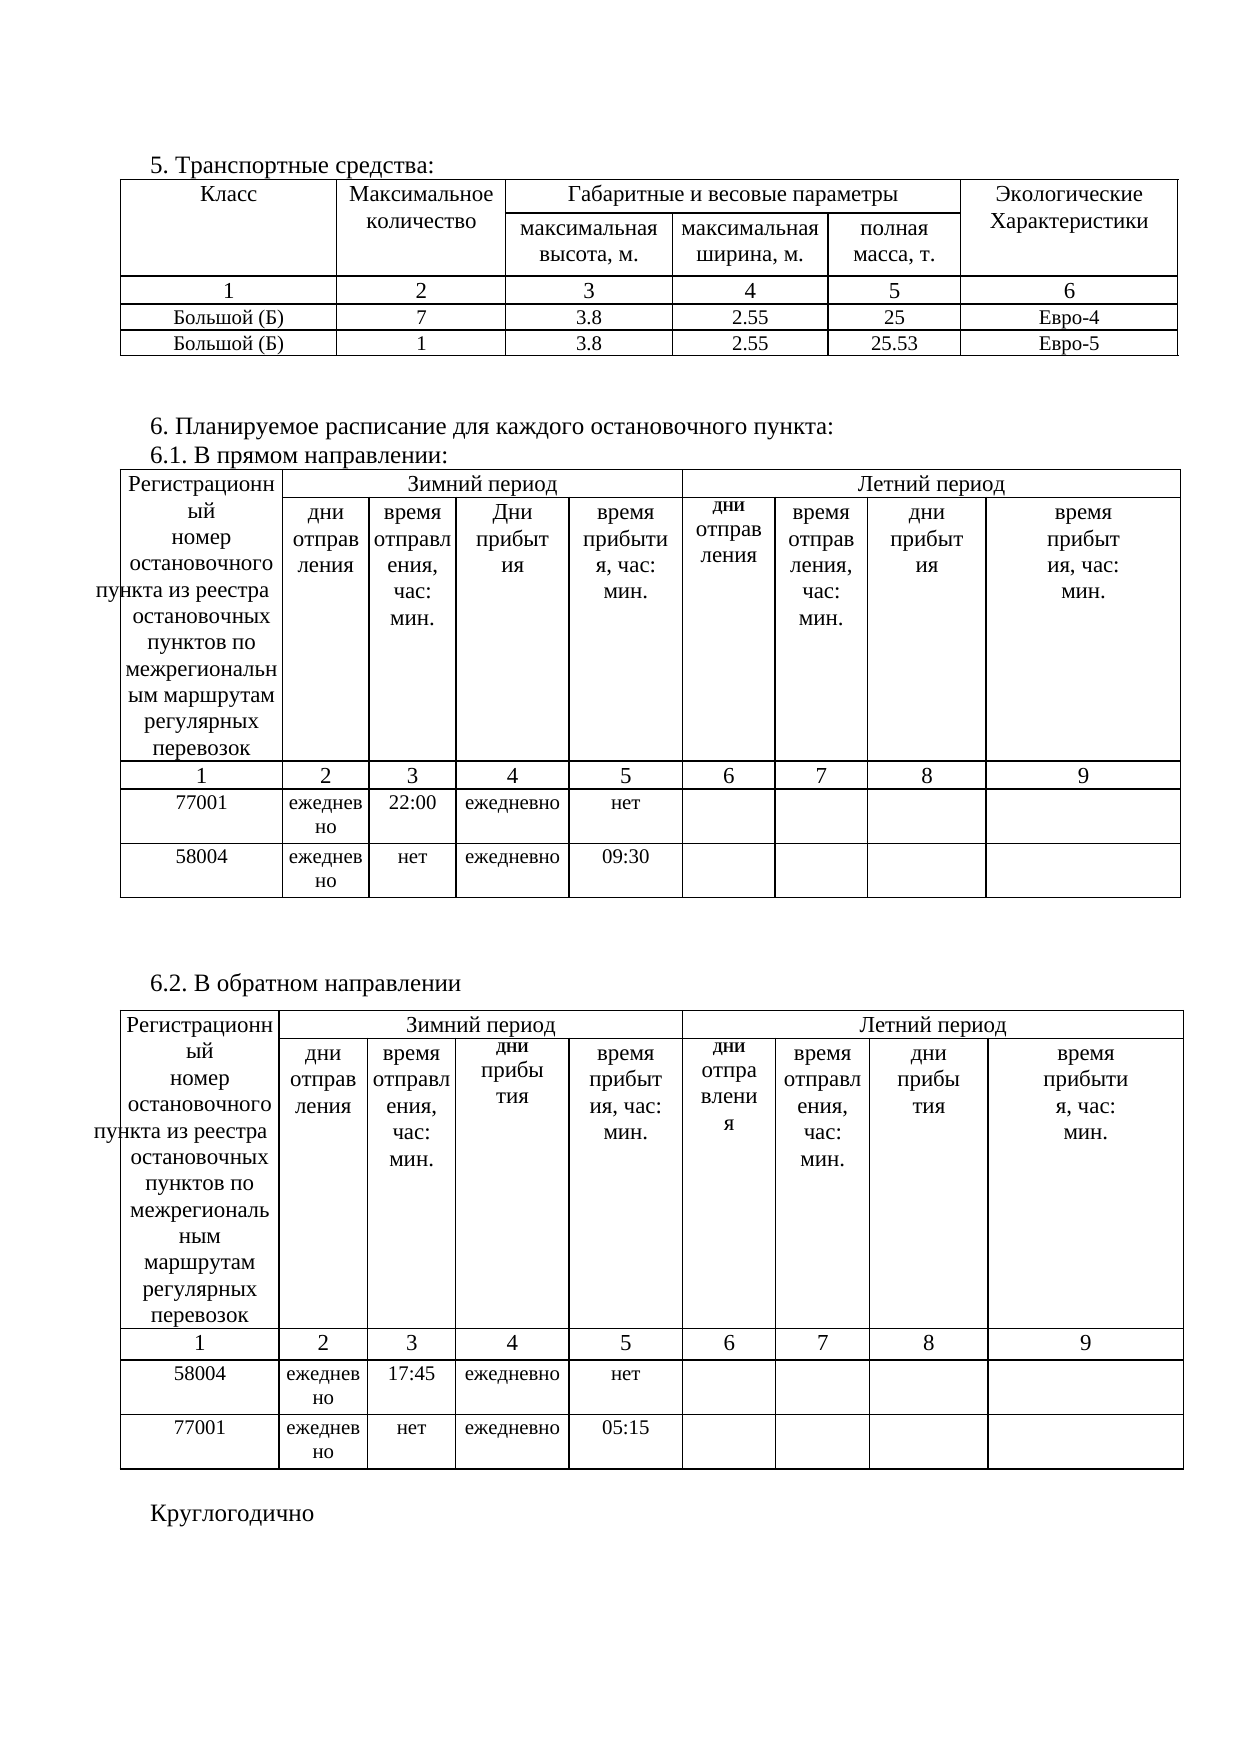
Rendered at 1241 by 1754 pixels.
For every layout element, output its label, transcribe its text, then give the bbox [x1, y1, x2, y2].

table_cell 9 [989, 1329, 1183, 1359]
table_cell [683, 1361, 775, 1414]
table_cell 1 [121, 1329, 278, 1359]
table_cell дни прибыт ия [868, 498, 985, 760]
table_cell максимальная ширина, м. [673, 214, 827, 275]
table_cell Дни прибыт ия [457, 498, 568, 760]
table_cell дни прибы тия [870, 1039, 987, 1327]
table_cell 4 [457, 762, 568, 788]
table_cell [868, 844, 985, 897]
table_cell время отправл ения, час: мин. [776, 1039, 869, 1327]
table_cell дни отправ ления [280, 1039, 367, 1327]
table_cell ДНИ прибы тия [456, 1039, 568, 1327]
table_cell 8 [868, 762, 985, 788]
table_cell [683, 844, 774, 897]
table_cell максимальная высота, м. [506, 214, 672, 275]
table_cell ежедневно [457, 844, 568, 897]
table_cell 77001 [121, 1415, 278, 1468]
table_cell 58004 [121, 1361, 278, 1414]
table_cell 3 [370, 762, 455, 788]
table_cell время прибыти я, час: мин. [570, 498, 682, 760]
table_cell [870, 1415, 987, 1468]
table_cell ежедневно [283, 790, 368, 842]
table_cell время прибыти я, час: мин. [989, 1039, 1183, 1327]
text Круглогодично [150, 1498, 1090, 1527]
table_cell время прибыт ия, час: мин. [987, 498, 1180, 760]
table_cell Большой (Б) [121, 331, 336, 354]
table_cell [776, 790, 867, 842]
table_header Зимний период [283, 470, 682, 497]
table_cell время отправл ения, час: мин. [370, 498, 455, 760]
table_header Максимальное количество [337, 180, 505, 275]
table_cell 3 [368, 1329, 455, 1359]
table_cell 2.55 [673, 331, 827, 354]
table_cell ежедневно [456, 1361, 568, 1414]
table_cell ДНИ отправ ления [683, 498, 774, 760]
table_cell [683, 790, 774, 842]
table_cell 05:15 [570, 1415, 682, 1468]
text 6. Планируемое расписание для каждого остановочного пункта: [150, 411, 1090, 440]
table_cell нет [368, 1415, 455, 1468]
table_cell 3.8 [506, 331, 672, 354]
table_cell 6 [961, 277, 1177, 303]
table_cell [776, 1415, 869, 1468]
table_cell 5 [570, 1329, 682, 1359]
table_cell 8 [870, 1329, 987, 1359]
table_header Летний период [683, 1011, 1183, 1038]
table_cell нет [570, 1361, 682, 1414]
table_cell нет [570, 790, 682, 842]
table_cell 4 [673, 277, 827, 303]
table_cell 22:00 [370, 790, 455, 842]
table_cell ежедневно [280, 1361, 367, 1414]
table_cell время отправ ления, час: мин. [776, 498, 867, 760]
table_cell 5 [829, 277, 960, 303]
table_cell 25 [829, 305, 960, 329]
table_cell 2 [337, 277, 505, 303]
table_cell ДНИ отпра влени я [683, 1039, 775, 1327]
table_cell ежедневно [456, 1415, 568, 1468]
table_cell [987, 790, 1180, 842]
table_cell 6 [683, 762, 774, 788]
table_cell 17:45 [368, 1361, 455, 1414]
table_cell [868, 790, 985, 842]
text 6.1. В прямом направлении: [150, 440, 1090, 469]
table_cell [989, 1361, 1183, 1414]
table_cell 5 [570, 762, 682, 788]
table_cell дни отправ ления [283, 498, 368, 760]
table_cell полная масса, т. [829, 214, 960, 275]
table_cell 1 [121, 762, 282, 788]
text 5. Транспортные средства: [150, 150, 1090, 179]
table_cell [776, 1361, 869, 1414]
table_cell нет [370, 844, 455, 897]
table_cell 3 [506, 277, 672, 303]
table_header Зимний период [280, 1011, 682, 1038]
table_cell 7 [776, 1329, 869, 1359]
table_cell 4 [456, 1329, 568, 1359]
table_cell время отправл ения, час: мин. [368, 1039, 455, 1327]
table_header Регистрационный номер остановочного пункта из реестра остановочных пунктов по межрегиональным маршрутам регулярных перевозок [121, 1011, 278, 1327]
table_cell [683, 1415, 775, 1468]
table_cell 2.55 [673, 305, 827, 329]
table_cell 2 [280, 1329, 367, 1359]
table_cell время прибыт ия, час: мин. [570, 1039, 682, 1327]
text 6.2. В обратном направлении [150, 968, 1090, 997]
table_cell 1 [337, 331, 505, 354]
table_cell [987, 844, 1180, 897]
table_cell 7 [776, 762, 867, 788]
table_header Регистрационный номер остановочного пункта из реестра остановочных пунктов по межрегиональным маршрутам регулярных перевозок [121, 470, 282, 760]
table_cell [776, 844, 867, 897]
table_cell 58004 [121, 844, 282, 897]
table_cell ежедневно [280, 1415, 367, 1468]
table_cell 6 [683, 1329, 775, 1359]
table_cell [870, 1361, 987, 1414]
table_cell 77001 [121, 790, 282, 842]
table_header Летний период [683, 470, 1180, 497]
table_cell Евро-4 [961, 305, 1177, 329]
table_cell [989, 1415, 1183, 1468]
table_cell 2 [283, 762, 368, 788]
table_header Габаритные и весовые параметры [506, 180, 960, 212]
table_cell 1 [121, 277, 336, 303]
table_header Экологические Характеристики [961, 180, 1177, 275]
table_header Класс [121, 180, 336, 275]
table_cell 3.8 [506, 305, 672, 329]
table_cell ежедневно [283, 844, 368, 897]
table_cell ежедневно [457, 790, 568, 842]
table_cell Евро-5 [961, 331, 1177, 354]
table_cell 7 [337, 305, 505, 329]
table_cell Большой (Б) [121, 305, 336, 329]
table_cell 09:30 [570, 844, 682, 897]
table_cell 9 [987, 762, 1180, 788]
table_cell 25.53 [829, 331, 960, 354]
